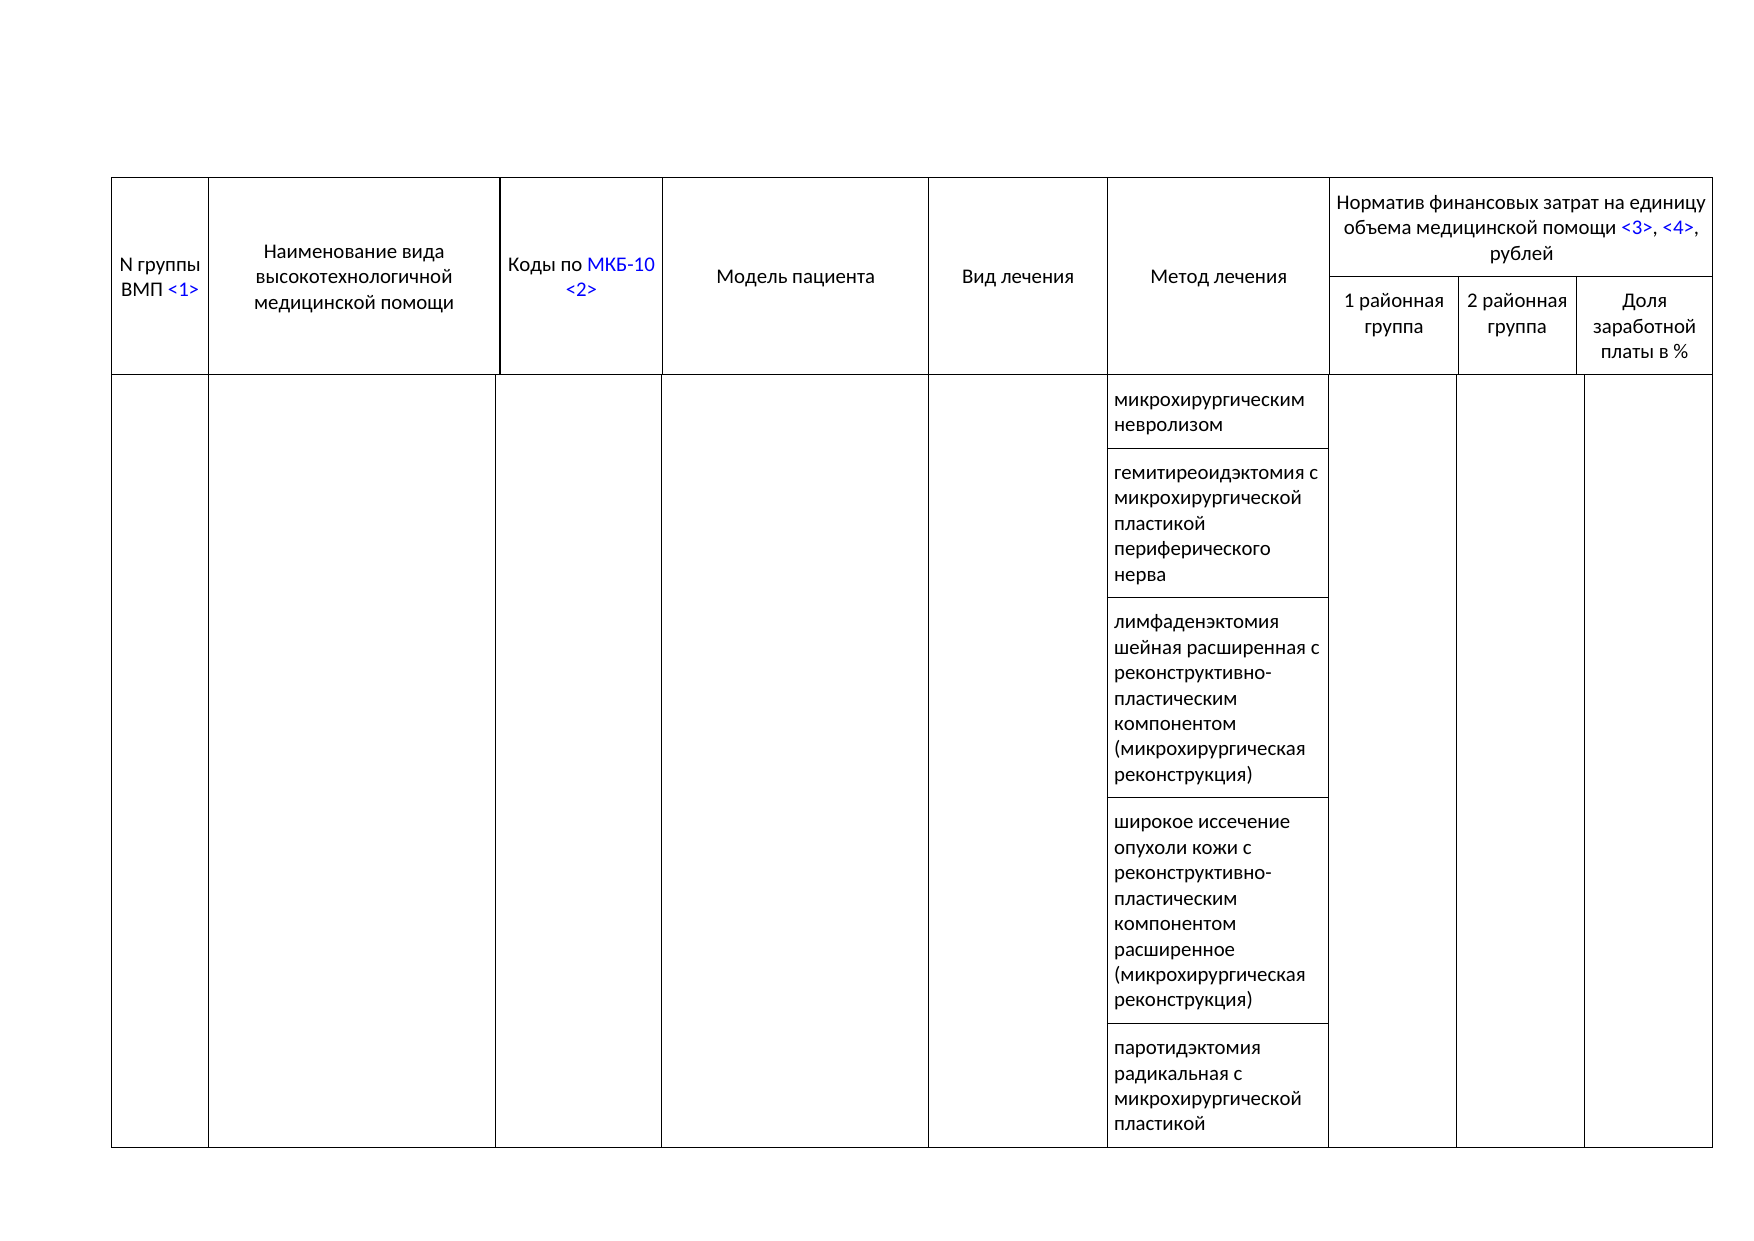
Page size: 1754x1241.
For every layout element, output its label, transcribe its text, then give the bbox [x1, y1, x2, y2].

table_header Вид лечения [929, 178, 1107, 374]
table_cell гемитиреоидэктомия с микрохирургической пластикой периферического нерва [1108, 449, 1328, 597]
table_cell резекция околоушной слюнной железы в плоскости ветвей лицевого нерва с микрохирургическим невролизом [1108, 375, 1328, 447]
table_header N группы ВМП <1> [112, 178, 208, 374]
table_cell паротидэктомия радикальная с микрохирургической пластикой [1108, 1024, 1328, 1147]
table_header Метод лечения [1108, 178, 1329, 374]
table_header Коды по МКБ-10 <2> [501, 178, 662, 374]
table_cell 1 районная группа [1330, 277, 1458, 374]
table_header Норматив финансовых затрат на единицу объема медицинской помощи <3>, <4>, рублей [1330, 178, 1712, 276]
table_header Наименование вида высокотехнологичной медицинской помощи [209, 178, 499, 374]
table_cell Доля заработной платы в % [1577, 277, 1712, 374]
table_cell лимфаденэктомия шейная расширенная с реконструктивно-пластическим компонентом (микрохирургическая реконструкция) [1108, 598, 1328, 797]
table_cell 2 районная группа [1459, 277, 1576, 374]
table_header Модель пациента [663, 178, 928, 374]
table_cell широкое иссечение опухоли кожи с реконструктивно-пластическим компонентом расширенное (микрохирургическая реконструкция) [1108, 798, 1328, 1023]
